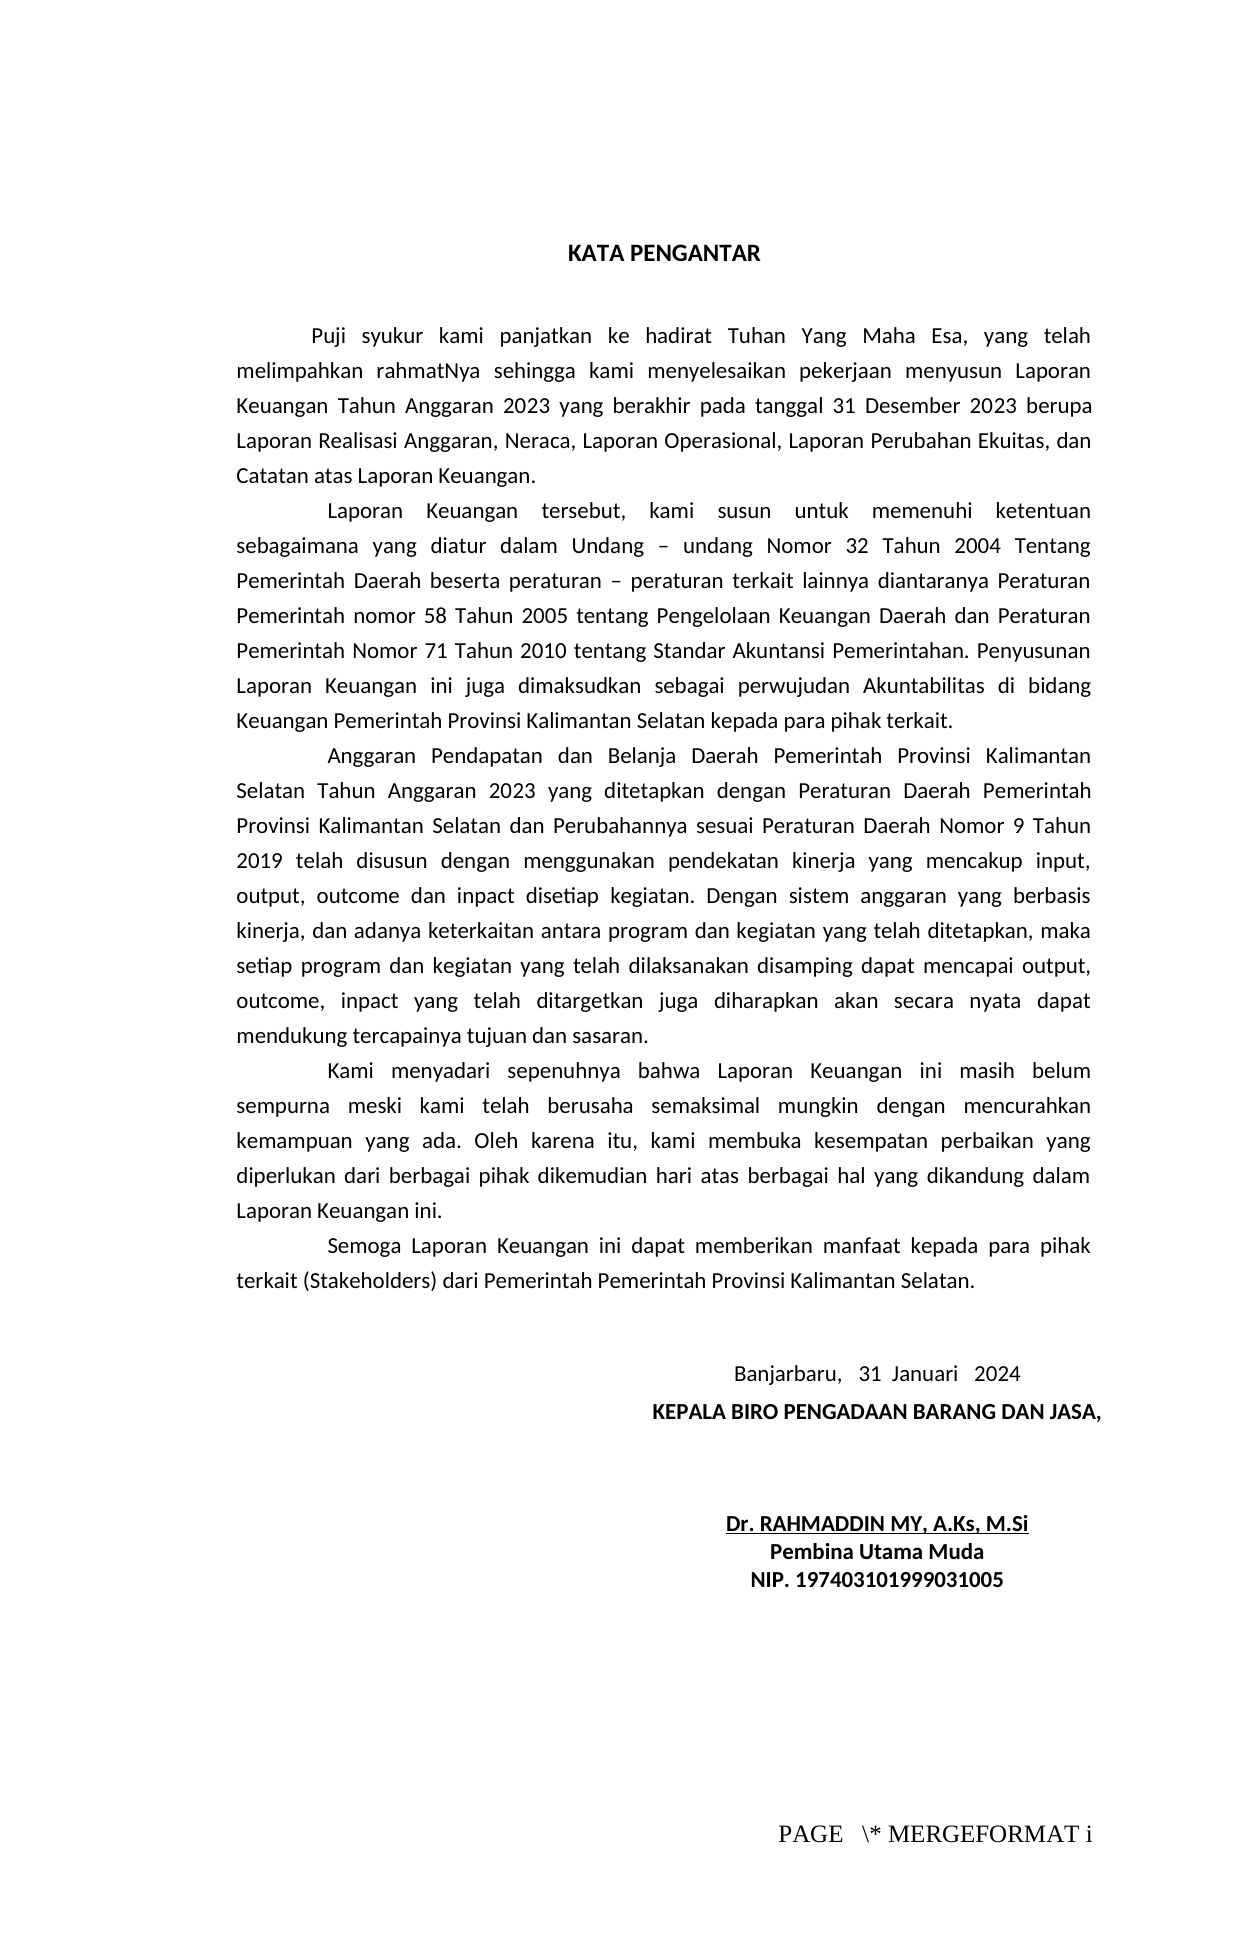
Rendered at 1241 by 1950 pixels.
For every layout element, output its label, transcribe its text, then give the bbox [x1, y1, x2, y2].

list Anggaran Pendapatan dan Belanja Daerah Pemerintah Provinsi Kalimantan Selatan Tahun Anggaran 2023 yang ditetapkan dengan Peraturan Daerah Pemerintah Provinsi Kalimantan Selatan dan Perubahannya sesuai Peraturan Daerah Nomor 9 Tahun 2019 telah disusun dengan menggunakan pendekatan kinerja yang mencakup input, output, outcome dan inpact disetiap kegiatan. Dengan sistem anggaran yang berbasis kinerja, dan adanya keterkaitan antara program dan kegiatan yang telah ditetapkan, maka setiap program dan kegiatan yang telah dilaksanakan disamping dapat mencapai output, outcome, inpact yang telah ditargetkan juga diharapkan akan secara nyata dapat mendukung tercapainya tujuan dan sasaran. [236, 742, 1092, 1049]
text KEPALA BIRO PENGADAAN BARANG DAN JASA, [177, 1397, 1092, 1425]
text NIP. 197403101999031005 [177, 1565, 1092, 1593]
text Banjarbaru, 31 Januari 2024 [177, 1359, 1092, 1387]
text Pembina Utama Muda [177, 1537, 1092, 1565]
text KATA PENGANTAR [236, 238, 1092, 267]
text Dr. RAHMADDIN MY, A.Ks, M.Si [177, 1509, 1092, 1537]
list Puji syukur kami panjatkan ke hadirat Tuhan Yang Maha Esa, yang telah melimpahkan rahmatNya sehingga kami menyelesaikan pekerjaan menyusun Laporan Keuangan Tahun Anggaran 2023 yang berakhir pada tanggal 31 Desember 2023 berupa Laporan Realisasi Anggaran, Neraca, Laporan Operasional, Laporan Perubahan Ekuitas, dan Catatan atas Laporan Keuangan. [236, 322, 1092, 489]
list Kami menyadari sepenuhnya bahwa Laporan Keuangan ini masih belum sempurna meski kami telah berusaha semaksimal mungkin dengan mencurahkan kemampuan yang ada. Oleh karena itu, kami membuka kesempatan perbaikan yang diperlukan dari berbagai pihak dikemudian hari atas berbagai hal yang dikandung dalam Laporan Keuangan ini. [236, 1057, 1092, 1224]
list Semoga Laporan Keuangan ini dapat memberikan manfaat kepada para pihak terkait (Stakeholders) dari Pemerintah Pemerintah Provinsi Kalimantan Selatan. [236, 1232, 1092, 1294]
list Laporan Keuangan tersebut, kami susun untuk memenuhi ketentuan sebagaimana yang diatur dalam Undang – undang Nomor 32 Tahun 2004 Tentang Pemerintah Daerah beserta peraturan – peraturan terkait lainnya diantaranya Peraturan Pemerintah nomor 58 Tahun 2005 tentang Pengelolaan Keuangan Daerah dan Peraturan Pemerintah Nomor 71 Tahun 2010 tentang Standar Akuntansi Pemerintahan. Penyusunan Laporan Keuangan ini juga dimaksudkan sebagai perwujudan Akuntabilitas di bidang Keuangan Pemerintah Provinsi Kalimantan Selatan kepada para pihak terkait. [236, 497, 1092, 734]
